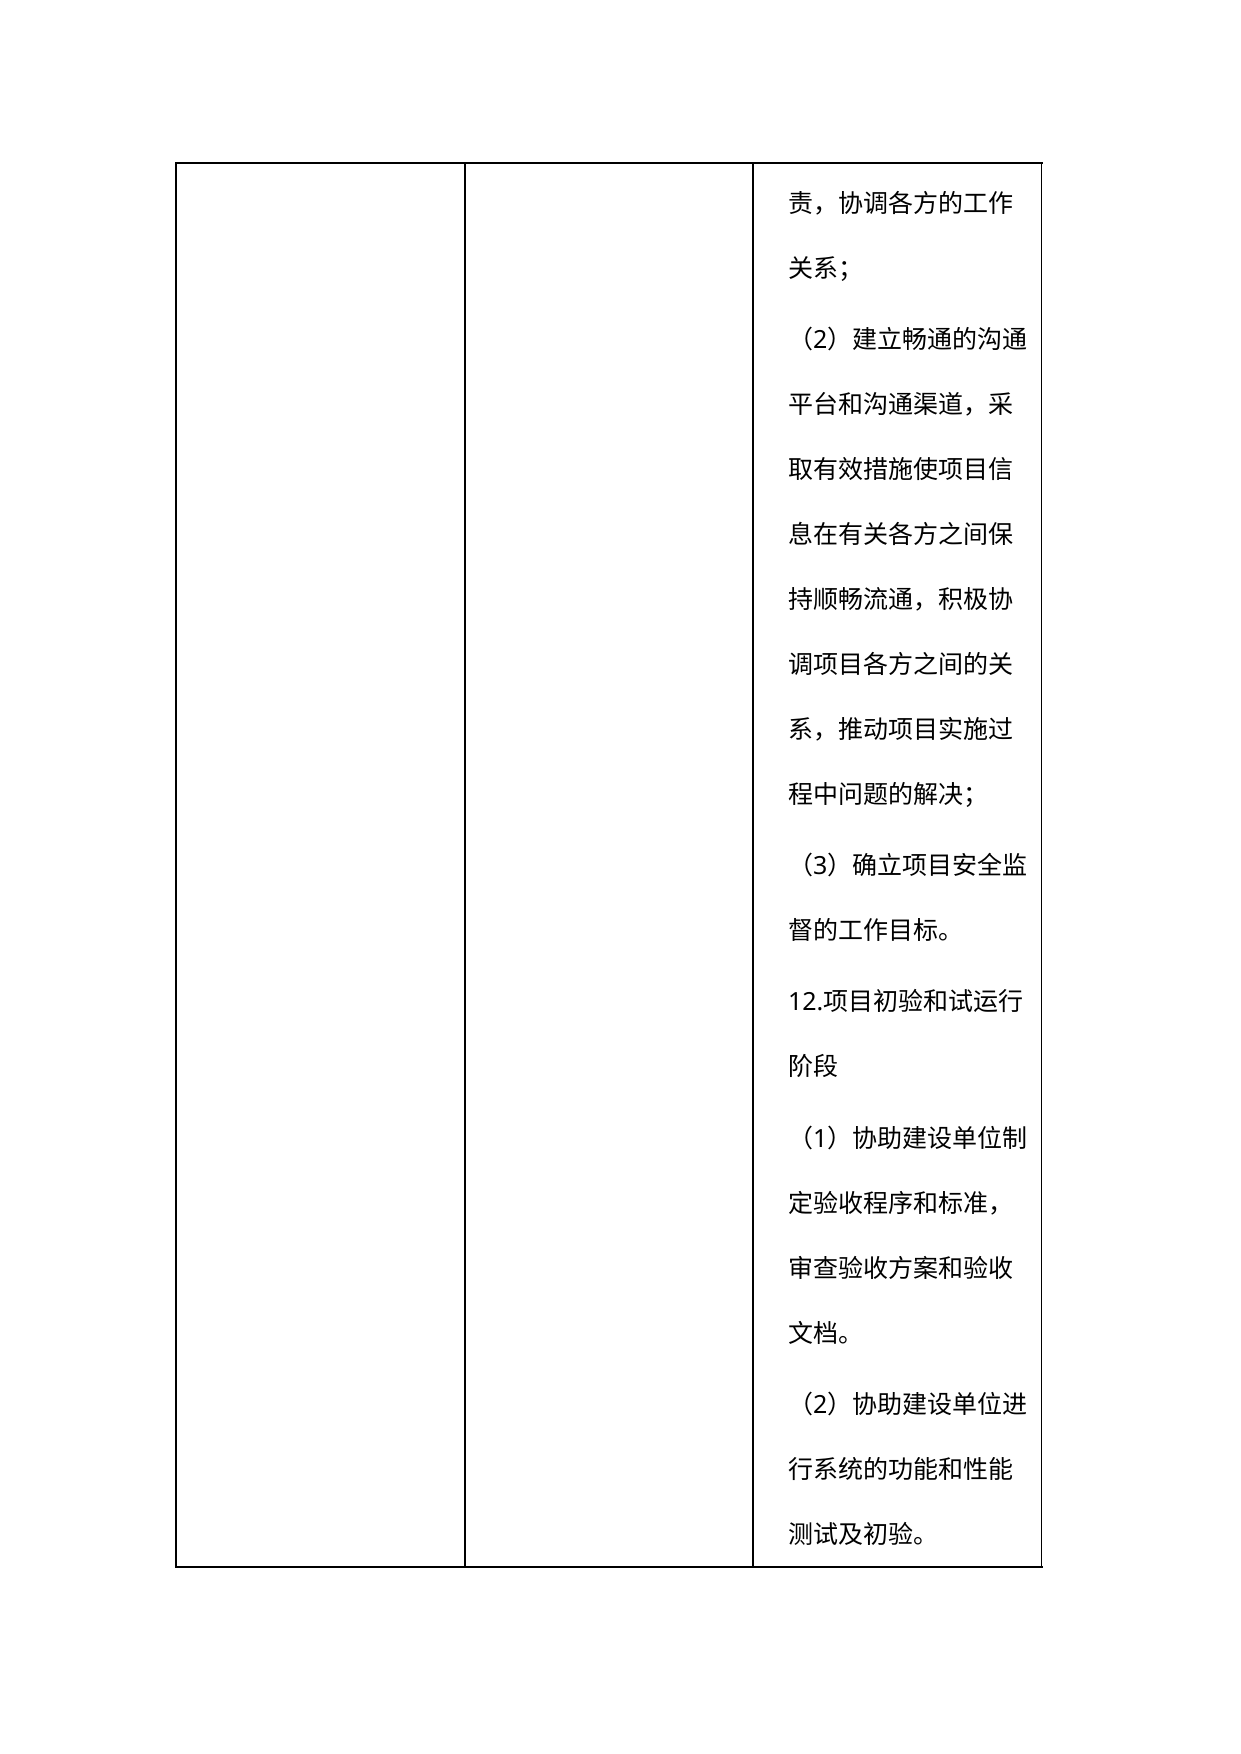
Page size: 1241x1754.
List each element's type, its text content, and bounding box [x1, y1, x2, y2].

table_cell [466, 164, 752, 1566]
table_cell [754, 164, 1041, 1566]
table_cell 1 [177, 164, 464, 1566]
